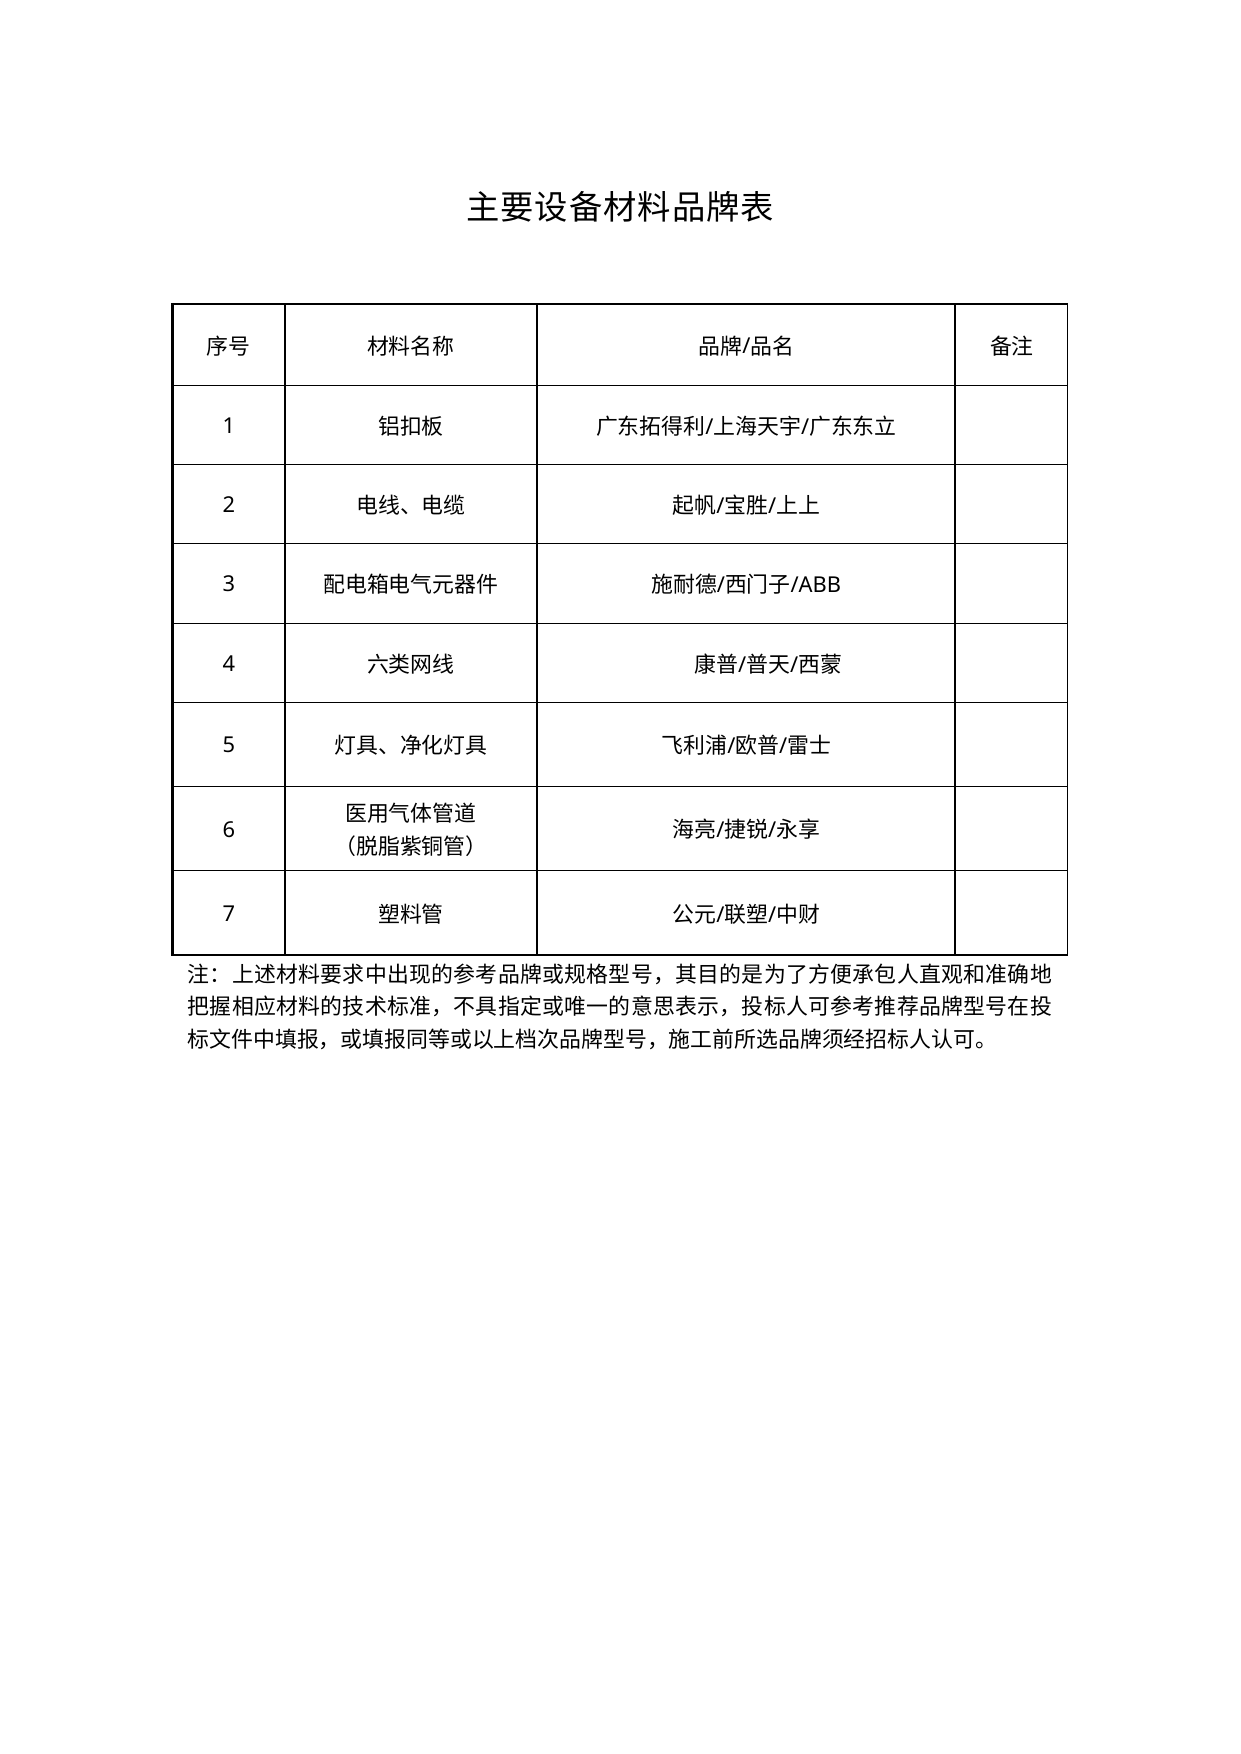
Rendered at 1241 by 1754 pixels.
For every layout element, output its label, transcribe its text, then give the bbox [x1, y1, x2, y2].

table_cell 公元/联塑/中财 [538, 871, 954, 954]
table_cell 4 [174, 624, 284, 702]
table_cell 5 [174, 703, 284, 786]
table_header 备注 [956, 305, 1067, 384]
table_cell 灯具、净化灯具 [286, 703, 536, 786]
table_cell 起帆/宝胜/上上 [538, 465, 954, 543]
text 注：上述材料要求中出现的参考品牌或规格型号，其目的是为了方便承包人直观和准确地把握相应材料的技术标准，不具指定或唯一的意思表示，投标人可参考推荐品牌型号在投标文件中填报，或填报同等或以上档次品牌型号，施工前所选品牌须经招标人认可。 [187, 956, 1053, 1054]
table_cell 3 [174, 544, 284, 622]
table_cell 医用气体管道 （脱脂紫铜管） [286, 787, 536, 870]
table_cell [956, 624, 1067, 702]
table_cell [956, 703, 1067, 786]
table_header 序号 [174, 305, 284, 384]
table_cell [956, 386, 1067, 464]
text 主要设备材料品牌表 [187, 173, 1053, 238]
table_cell 电线、电缆 [286, 465, 536, 543]
table_cell 7 [174, 871, 284, 954]
table_cell 飞利浦/欧普/雷士 [538, 703, 954, 786]
table_cell 海亮/捷锐/永享 [538, 787, 954, 870]
table_cell [956, 787, 1067, 870]
table_cell [956, 544, 1067, 622]
table_cell 施耐德/西门子/ABB [538, 544, 954, 622]
table_header 材料名称 [286, 305, 536, 384]
table_cell 2 [174, 465, 284, 543]
table_cell [956, 465, 1067, 543]
table_cell 6 [174, 787, 284, 870]
table_cell 1 [174, 386, 284, 464]
table_cell 铝扣板 [286, 386, 536, 464]
table_header 品牌/品名 [538, 305, 954, 384]
table_cell 配电箱电气元器件 [286, 544, 536, 622]
table_cell 六类网线 [286, 624, 536, 702]
table_cell [956, 871, 1067, 954]
table_cell 塑料管 [286, 871, 536, 954]
table_cell 康普/普天/西蒙 [538, 624, 954, 702]
table_cell 广东拓得利/上海天宇/广东东立 [538, 386, 954, 464]
